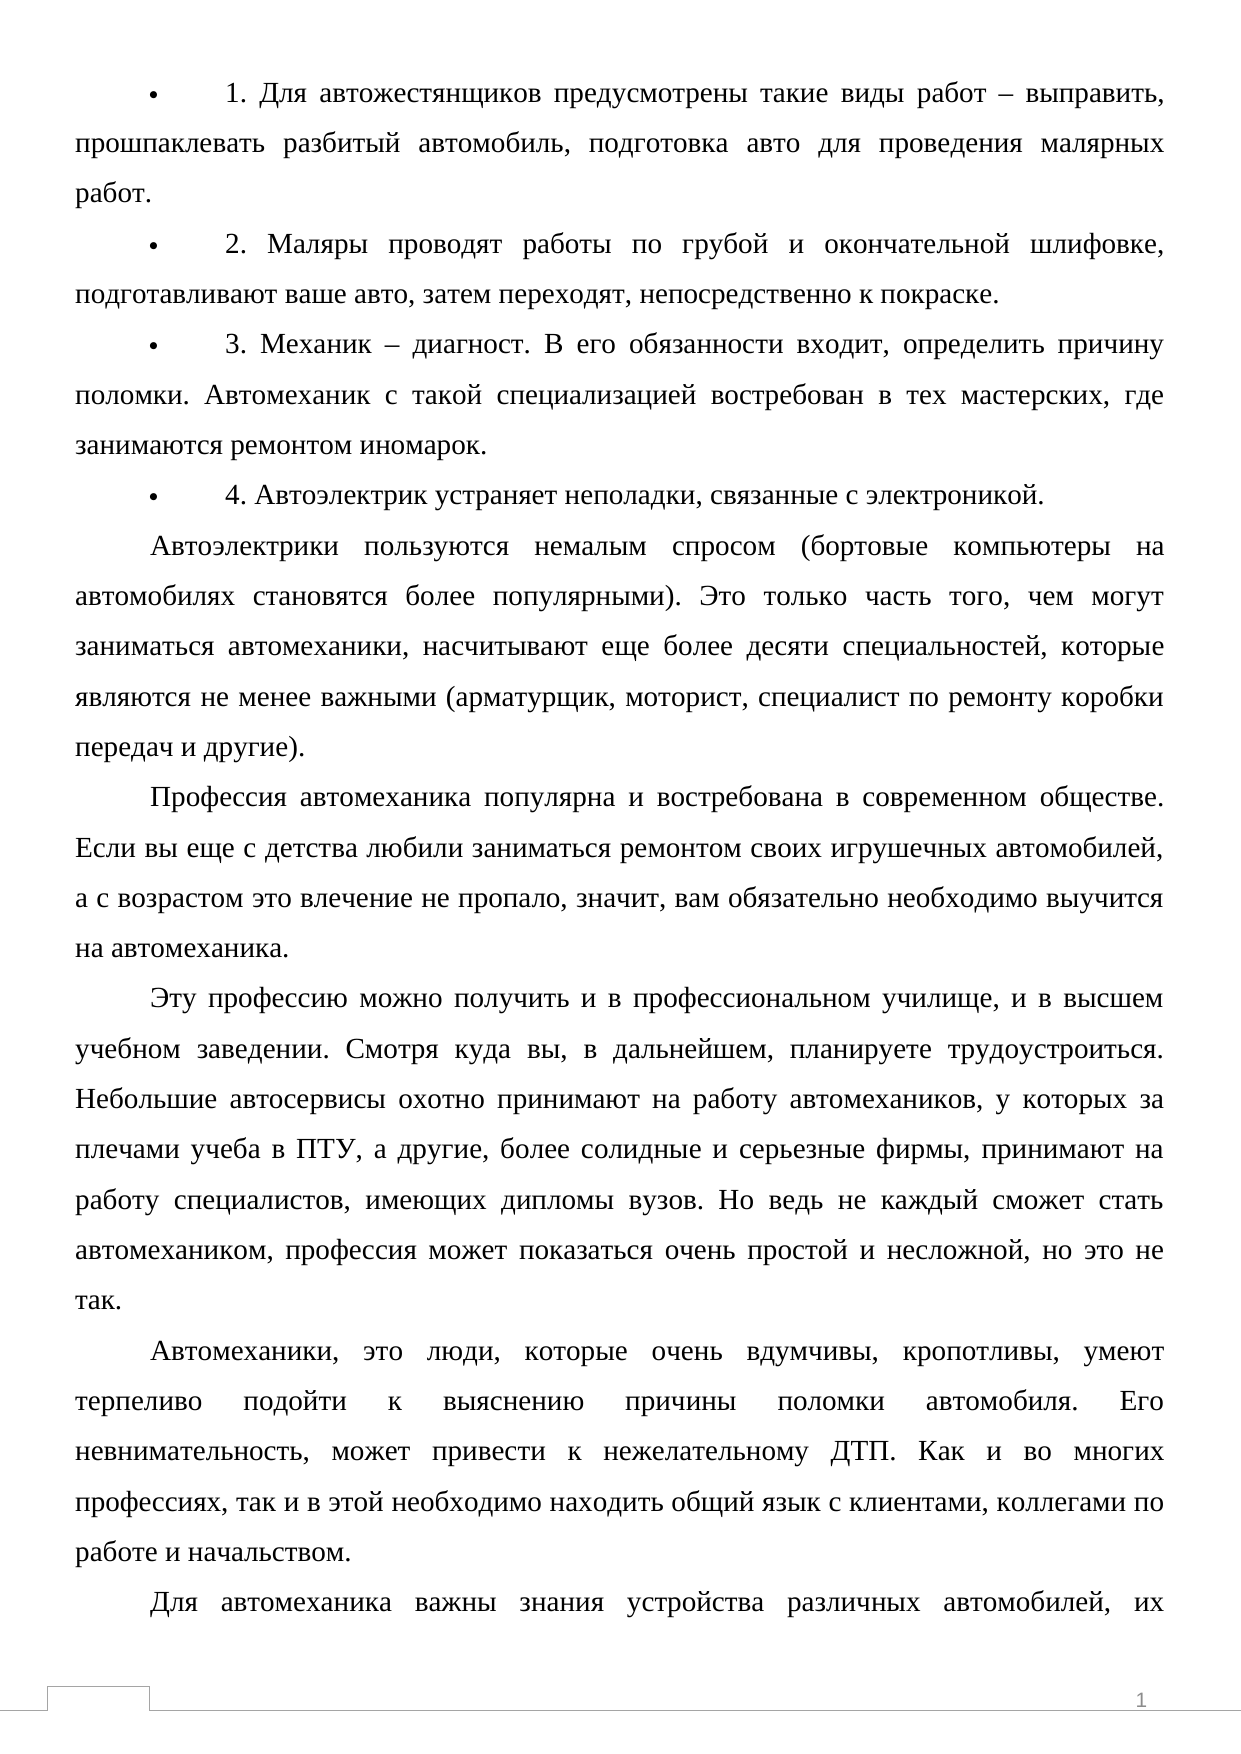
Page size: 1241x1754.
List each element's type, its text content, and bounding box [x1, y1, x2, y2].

list 2. Маляры проводят работы по грубой и окончательной шлифовке, подготавливают ваше авто, затем переходят, непосредственно к покраске. [75, 226, 1165, 310]
text Автоэлектрики пользуются немалым спросом (бортовые компьютеры на автомобилях становятся более популярными). Это только часть того, чем могут заниматься автомеханики, насчитывают еще более десяти специальностей, которые являются не менее важными (арматурщик, моторист, специалист по ремонту коробки передач и другие). [75, 528, 1165, 763]
text Профессия автомеханика популярна и востребована в современном обществе. Если вы еще с детства любили заниматься ремонтом своих игрушечных автомобилей, а с возрастом это влечение не пропало, значит, вам обязательно необходимо выучится на автомеханика. [75, 779, 1165, 964]
list 3. Механик – диагност. В его обязанности входит, определить причину поломки. Автомеханик с такой специализацией востребован в тех мастерских, где занимаются ремонтом иномарок. [75, 327, 1165, 461]
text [75, 1584, 1165, 1618]
list 1. Для автожестянщиков предусмотрены такие виды работ – выправить, прошпаклевать разбитый автомобиль, подготовка авто для проведения малярных работ. [75, 75, 1165, 209]
text Автомеханики, это люди, которые очень вдумчивы, кропотливы, умеют терпеливо подойти к выяснению причины поломки автомобиля. Его невнимательность, может привести к нежелательному ДТП. Как и во многих профессиях, так и в этой необходимо находить общий язык с клиентами, коллегами по работе и начальством. [75, 1333, 1165, 1568]
text Эту профессию можно получить и в профессиональном училище, и в высшем учебном заведении. Смотря куда вы, в дальнейшем, планируете трудоустроиться. Небольшие автосервисы охотно принимают на работу автомехаников, у которых за плечами учеба в ПТУ, а другие, более солидные и серьезные фирмы, принимают на работу специалистов, имеющих дипломы вузов. Но ведь не каждый сможет стать автомехаником, профессия может показаться очень простой и несложной, но это не так. [75, 981, 1165, 1316]
list 4. Автоэлектрик устраняет неполадки, связанные с электроникой. [75, 477, 1165, 511]
